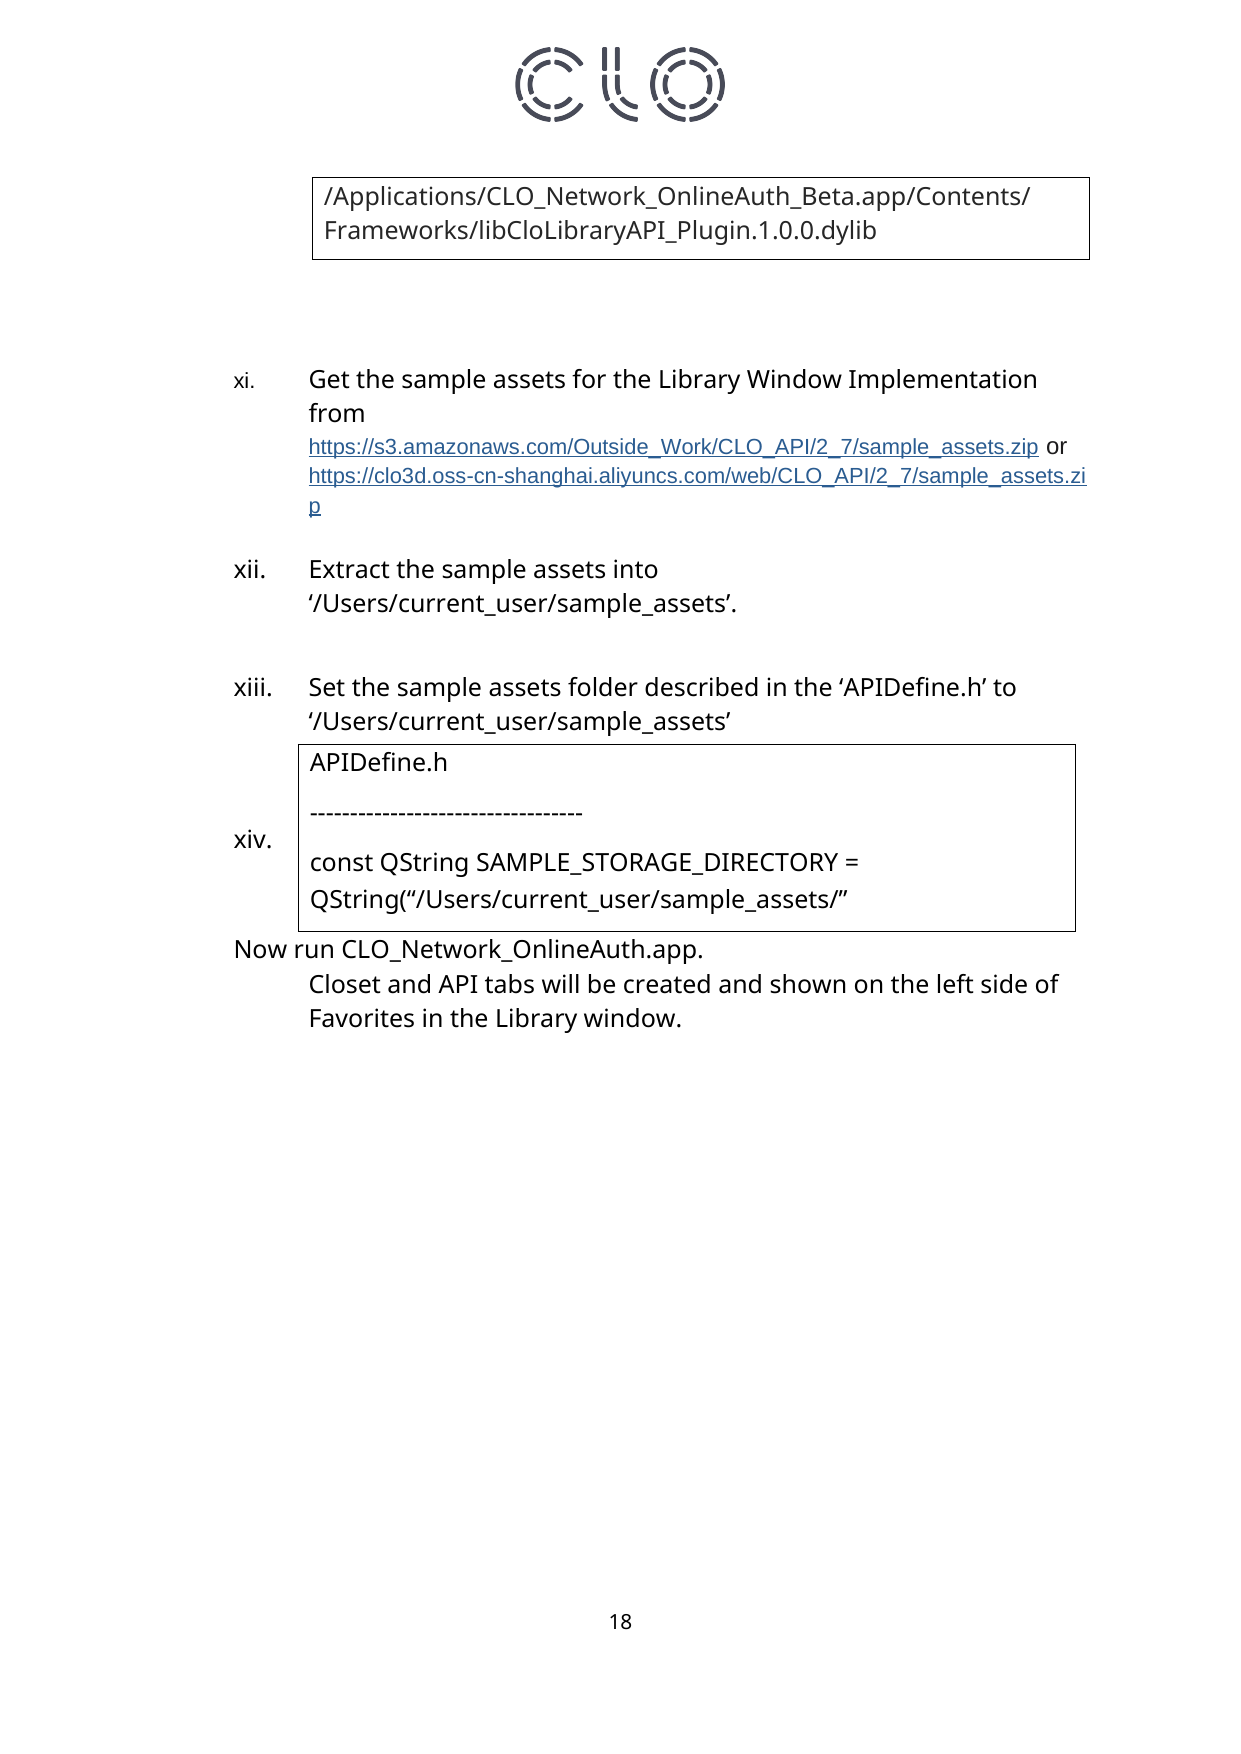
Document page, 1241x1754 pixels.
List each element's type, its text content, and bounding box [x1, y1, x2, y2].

list Get the sample assets for the Library Window Implementation from https://s3.amazonaws.com/Outside_Work/CLO_API/2_7/sample_assets.zip or https://clo3d.oss-cn-shanghai.aliyuncs.com/web/CLO_API/2_7/sample_assets.zip [233, 362, 1090, 518]
picture [515, 47, 725, 122]
table_header /Applications/CLO_Network_OnlineAuth_Beta.app/Contents/Frameworks/libCloLibraryAPI_Plugin.1.0.0.dylib [313, 178, 1089, 259]
list Set the sample assets folder described in the ‘APIDefine.h’ to ‘/Users/current_user/sample_assets’ [233, 670, 1090, 738]
list Now run CLO_Network_OnlineAuth.app. Closet and API tabs will be created and shown on the left side of Favorites in the Library window. [233, 822, 1090, 1034]
list Extract the sample assets into ‘/Users/current_user/sample_assets’. [233, 552, 1090, 620]
table_header APIDefine.h ---------------------------------- const QString SAMPLE_STORAGE_DIRECTORY = QString(“/Users/current_user/sample_assets/” [299, 745, 1075, 931]
